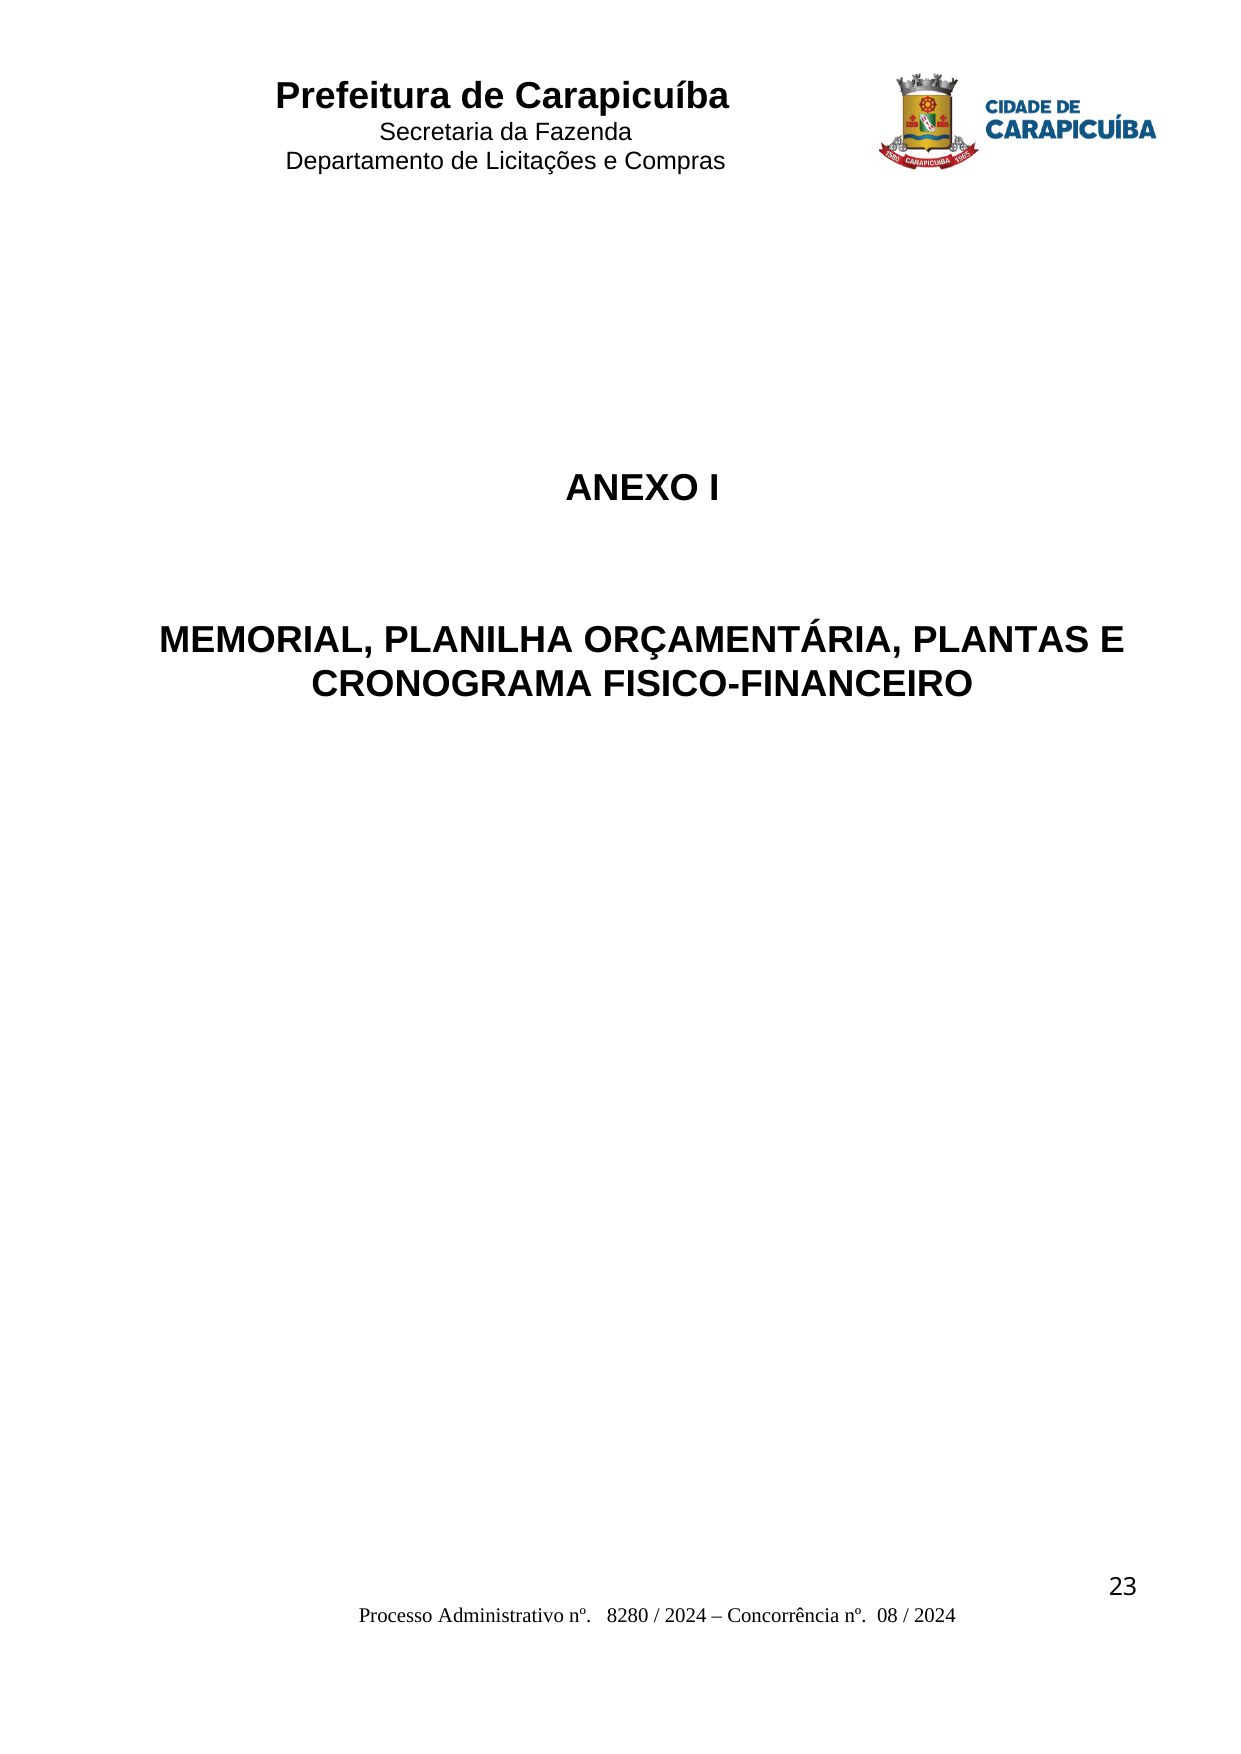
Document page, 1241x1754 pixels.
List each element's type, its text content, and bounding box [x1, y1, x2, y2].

text ANEXO I [133, 465, 1152, 508]
picture [877, 65, 1159, 172]
text MEMORIAL, PLANILHA ORÇAMENTÁRIA, PLANTAS E CRONOGRAMA FISICO-FINANCEIRO [133, 618, 1152, 704]
